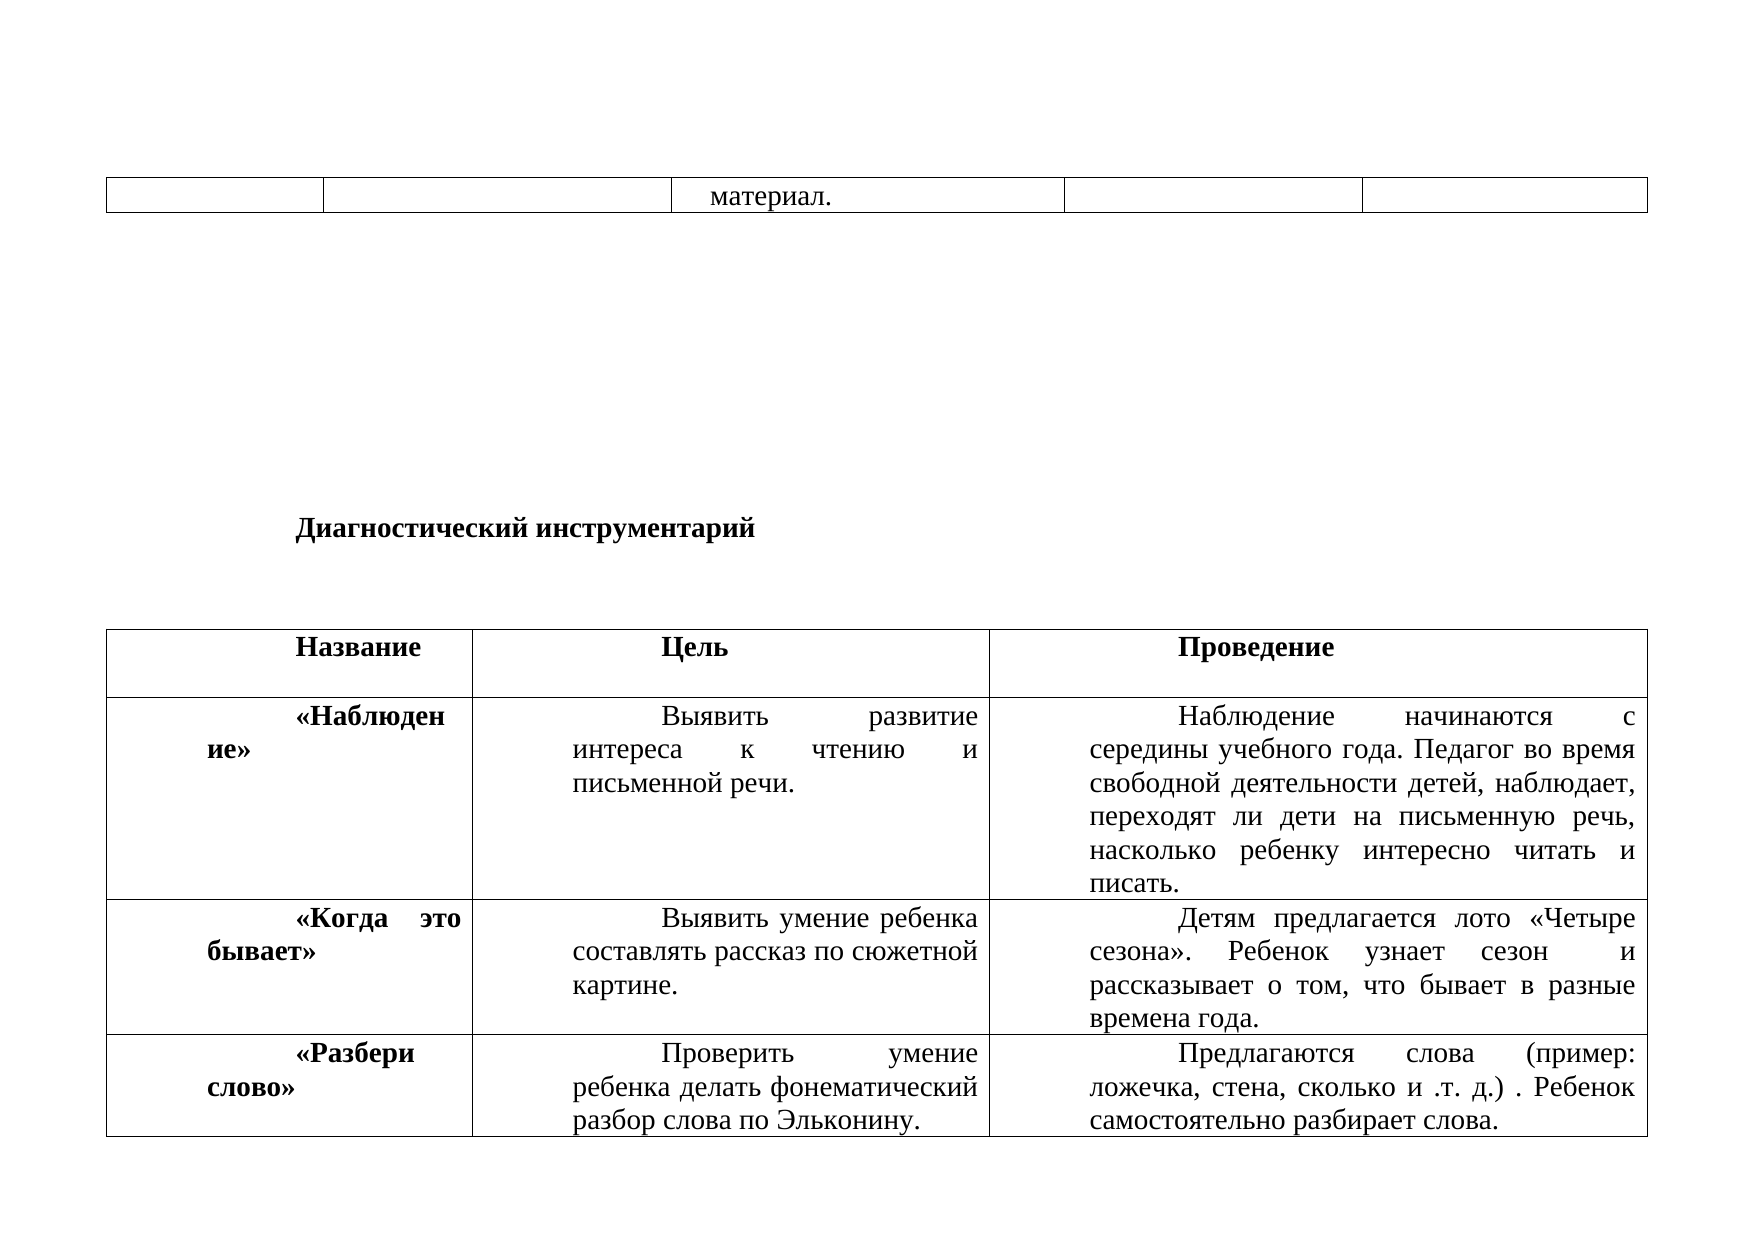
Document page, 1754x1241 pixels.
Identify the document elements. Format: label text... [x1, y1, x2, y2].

table_cell 64 [107, 178, 323, 212]
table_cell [1065, 178, 1362, 212]
table_cell «Наблюдение» [107, 698, 472, 899]
table_cell «Разбери слово» [107, 1035, 472, 1136]
table_header Цель [473, 630, 989, 697]
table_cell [324, 178, 671, 212]
table_cell [1363, 178, 1647, 212]
table_cell Наблюдение начинаются с середины учебного года. Педагог во время свободной деятельности детей, наблюдает, переходят ли дети на письменную речь, насколько ребенку интересно читать и писать. [990, 698, 1647, 899]
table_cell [672, 178, 1064, 212]
text Диагностический инструментарий [207, 510, 1636, 543]
table_cell Выявить развитие интереса к чтению и письменной речи. [473, 698, 989, 899]
table_cell Детям предлагается лото «Четыре сезона». Ребенок узнает сезон и рассказывает о том, что бывает в разные времена года. [990, 900, 1647, 1034]
table_cell Предлагаются слова (пример: ложечка, стена, сколько и .т. д.) . Ребенок самостоятельно разбирает слова. [990, 1035, 1647, 1136]
table_cell Проверить умение ребенка делать фонематический разбор слова по Эльконину. [473, 1035, 989, 1136]
table_header Проведение [990, 630, 1647, 697]
table_header Название [107, 630, 472, 697]
table_cell «Когда это бывает» [107, 900, 472, 1034]
table_cell Выявить умение ребенка составлять рассказ по сюжетной картине. [473, 900, 989, 1034]
